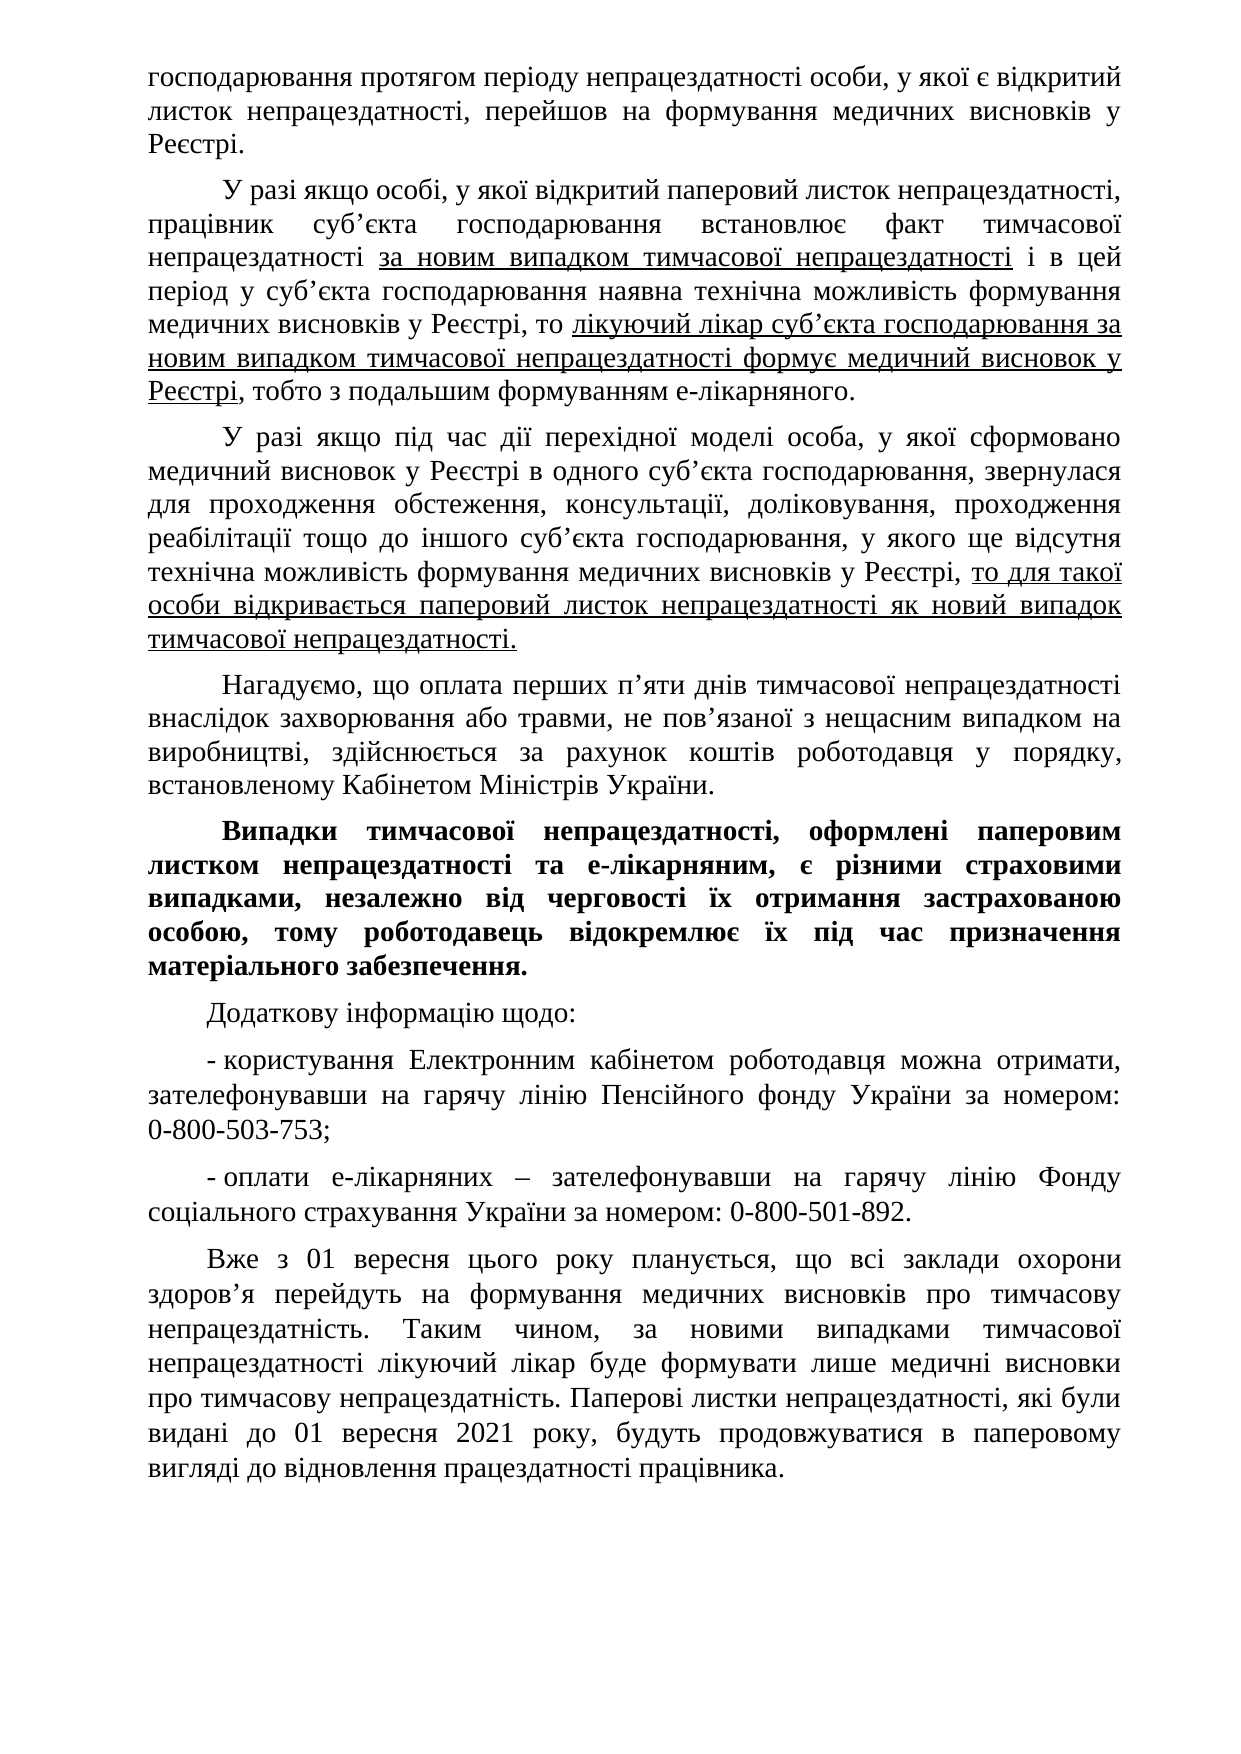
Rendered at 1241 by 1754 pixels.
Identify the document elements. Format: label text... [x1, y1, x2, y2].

text - користування Електронним кабінетом роботодавця можна отримати, зателефонувавши на гарячу лінію Пенсійного фонду України за номером: 0-800-503-753; [148, 1041, 1122, 1145]
text Випадки тимчасової непрацездатності, оформлені паперовим листком непрацездатності та е-лікарняним, є різними страховими випадками, незалежно від черговості їх отримання застрахованою особою, тому роботодавець відокремлює їх під час призначення матеріального забезпечення. [148, 813, 1122, 981]
text - оплати е-лікарняних – зателефонувавши на гарячу лінію Фонду соціального страхування України за номером: 0-800-501-892. [148, 1158, 1122, 1227]
text У разі якщо особі, у якої відкритий паперовий листок непрацездатності, працівник суб’єкта господарювання встановлює факт тимчасової непрацездатності за новим випадком тимчасової непрацездатності і в цей період у суб’єкта господарювання наявна технічна можливість формування медичних висновків у Реєстрі, то лікуючий лікар суб’єкта господарювання за новим випадком тимчасової непрацездатності формує медичний висновок у Реєстрі, тобто з подальшим формуванням е-лікарняного. [148, 371, 1122, 407]
text Нагадуємо, що оплата перших п’яти днів тимчасової непрацездатності внаслідок захворювання або травми, не пов’язаної з нещасним випадком на виробництві, здійснюється за рахунок коштів роботодавця у порядку, встановленому Кабінетом Міністрів України. [148, 667, 1122, 801]
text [148, 59, 1122, 160]
text Додаткову інформацію щодо: [148, 994, 1122, 1028]
text У разі якщо під час дії перехідної моделі особа, у якої сформовано медичний висновок у Реєстрі в одного суб’єкта господарювання, звернулася для проходження обстеження, консультації, доліковування, проходження реабілітації тощо до іншого суб’єкта господарювання, у якого ще відсутня технічна можливість формування медичних висновків у Реєстрі, то для такої особи відкривається паперовий листок непрацездатності як новий випадок тимчасової непрацездатності. [148, 618, 1122, 654]
text У разі якщо під час дії перехідної моделі особа, у якої сформовано медичний висновок у Реєстрі в одного суб’єкта господарювання, звернулася для проходження обстеження, консультації, доліковування, проходження реабілітації тощо до іншого суб’єкта господарювання, у якого ще відсутня технічна можливість формування медичних висновків у Реєстрі, то для такої особи відкривається паперовий листок непрацездатності як новий випадок тимчасової непрацездатності. [148, 419, 1122, 616]
text У разі якщо особі, у якої відкритий паперовий листок непрацездатності, працівник суб’єкта господарювання встановлює факт тимчасової непрацездатності за новим випадком тимчасової непрацездатності і в цей період у суб’єкта господарювання наявна технічна можливість формування медичних висновків у Реєстрі, то лікуючий лікар суб’єкта господарювання за новим випадком тимчасової непрацездатності формує медичний висновок у Реєстрі, тобто з подальшим формуванням е-лікарняного. [148, 172, 1122, 369]
text Вже з 01 вересня цього року планується, що всі заклади охорони здоров’я перейдуть на формування медичних висновків про тимчасову непрацездатність. Таким чином, за новими випадками тимчасової непрацездатності лікуючий лікар буде формувати лише медичні висновки про тимчасову непрацездатність. Паперові листки непрацездатності, які були видані до 01 вересня 2021 року, будуть продовжуватися в паперовому вигляді до відновлення працездатності працівника. [148, 1240, 1122, 1483]
